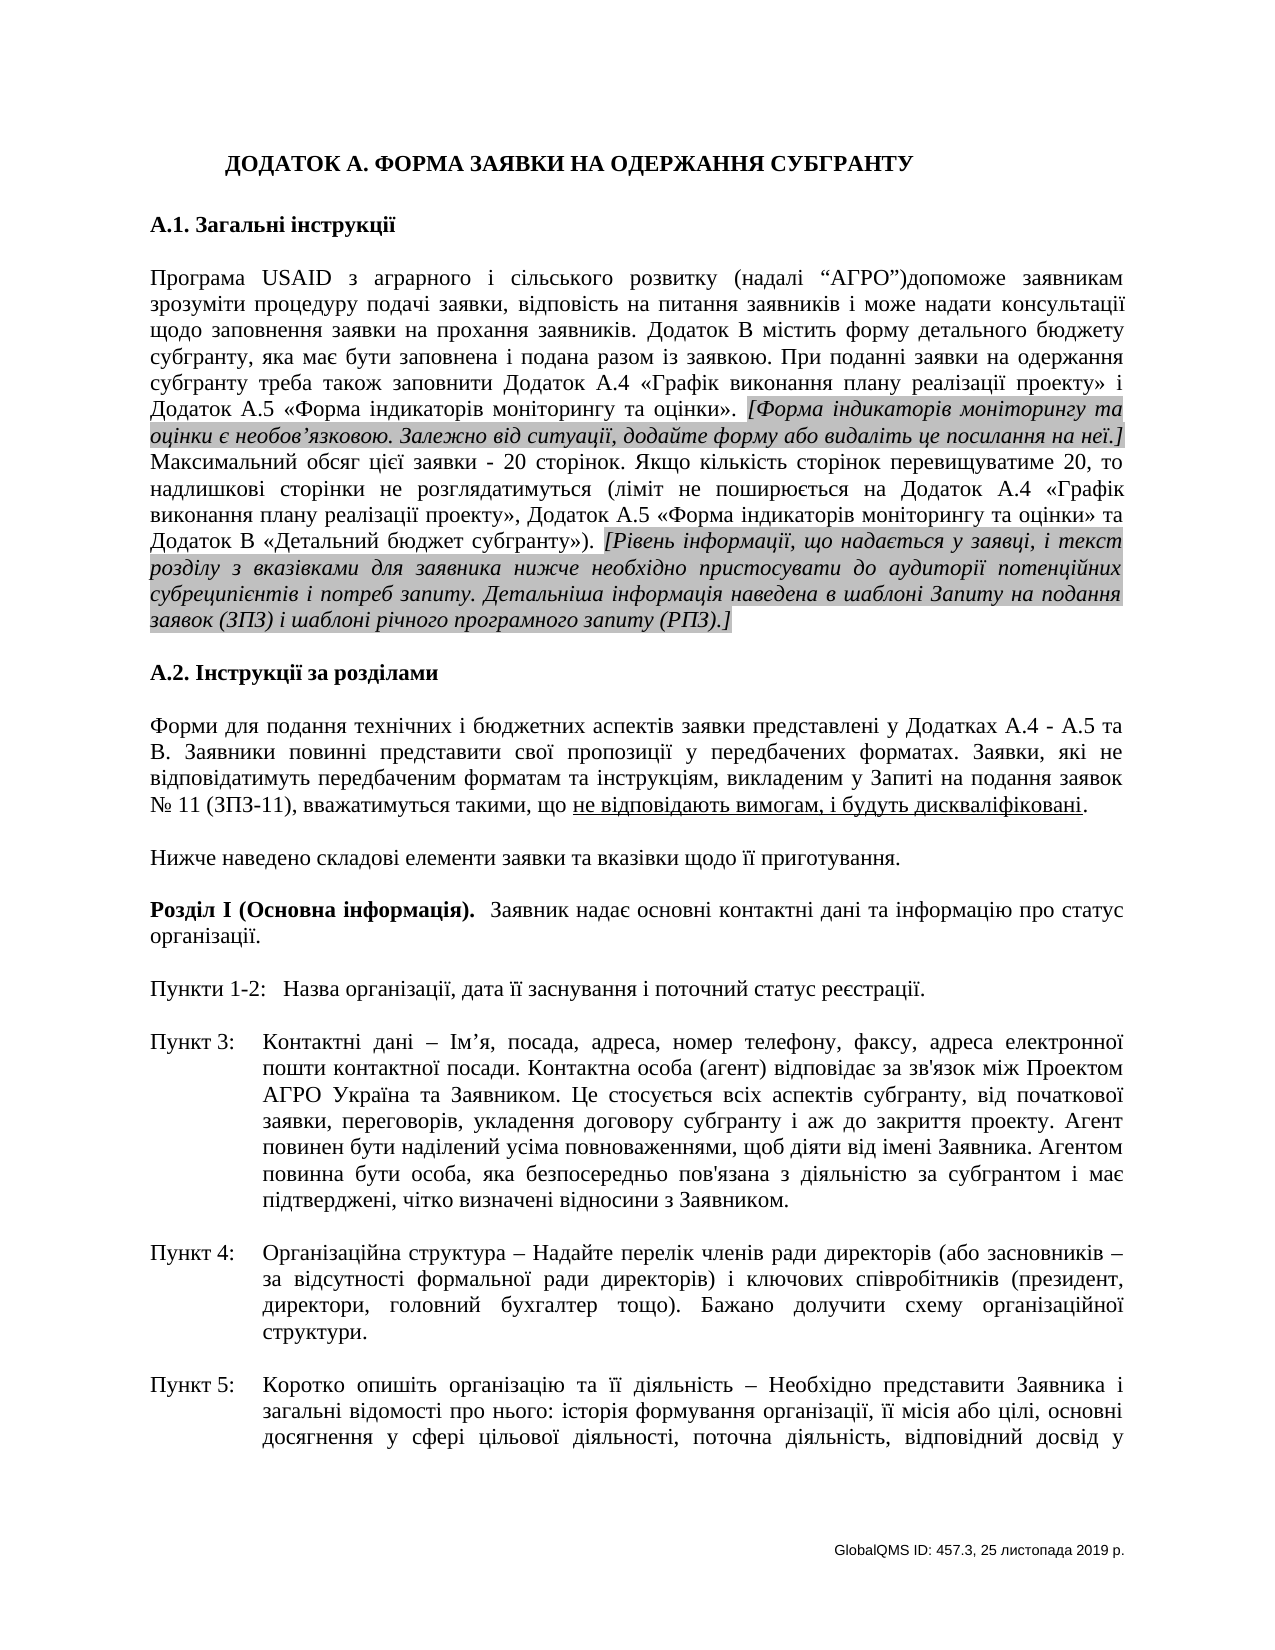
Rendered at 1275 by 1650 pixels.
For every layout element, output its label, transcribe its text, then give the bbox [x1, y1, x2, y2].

text Програма USAID з аграрного і сільського розвитку (надалі “AГРО”)допоможе заявникам зрозуміти процедуру подачі заявки, відповість на питання заявників і може надати консультації щодо заповнення заявки на прохання заявників. Додаток В містить форму детального бюджету субгранту, яка має бути заповнена і подана разом із заявкою. При поданні заявки на одержання субгранту треба також заповнити Додаток А.4 «Графік виконання плану реалізації проекту» і Додаток А.5 «Форма індикаторів моніторингу та оцінки». [Форма індикаторів моніторингу та оцінки є необов’язковою. Залежно від ситуації, додайте форму або видаліть це посилання на неї.] Максимальний обсяг цієї заявки - 20 сторінок. Якщо кількість сторінок перевищуватиме 20, то надлишкові сторінки не розглядатимуться (ліміт не поширюється на Додаток А.4 «Графік виконання плану реалізації проекту», Додаток А.5 «Форма індикаторів моніторингу та оцінки» та Додаток B «Детальний бюджет субгранту»). [Рівень інформації, що надається у заявці, і текст розділу з вказівками для заявника нижче необхідно пристосувати до аудиторії потенційних субреципієнтів і потреб запиту. Детальніша інформація наведена в шаблоні Запиту на подання заявок (ЗПЗ) і шаблоні річного програмного запиту (РПЗ).] [150, 264, 1125, 422]
text Пункт 4: Організаційна структура – Надайте перелік членів ради директорів (або засновників – за відсутності формальної ради директорів) і ключових співробітників (президент, директори, головний бухгалтер тощо). Бажано долучити схему організаційної структури. [150, 1239, 1125, 1344]
text A.1. Загальні інструкції [150, 211, 1125, 237]
text Додаток А. ФОРМА ЗАЯВКИ НА ОДЕРЖАННЯ СУБГРАНТУ [150, 150, 1125, 176]
text A.2. Інструкції за розділами [150, 659, 1125, 685]
text Нижче наведено складові елементи заявки та вказівки щодо її приготування. [150, 843, 1125, 870]
text Пункти 1-2: Назва організації, дата її заснування і поточний статус реєстрації. [150, 975, 1125, 1002]
text Розділ І (Основна інформація). Заявник надає основні контактні дані та інформацію про статус організації. [150, 896, 1125, 949]
text Форми для подання технічних і бюджетних аспектів заявки представлені у Додатках А.4 - А.5 та В. Заявники повинні представити свої пропозиції у передбачених форматах. Заявки, які не відповідатимуть передбаченим форматам та інструкціям, викладеним у Запиті на подання заявок № 11 (ЗПЗ-11), вважатимуться такими, що не відповідають вимогам, і будуть дискваліфіковані. [150, 712, 1125, 817]
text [150, 1371, 1125, 1450]
text Пункт 3: Контактні дані – Ім’я, посада, адреса, номер телефону, факсу, адреса електронної пошти контактної посади. Контактна особа (агент) відповідає за зв'язок між Проектом АГРО Україна та Заявником. Це стосується всіх аспектів субгранту, від початкової заявки, переговорів, укладення договору субгранту і аж до закриття проекту. Агент повинен бути наділений усіма повноваженнями, щоб діяти від імені Заявника. Агентом повинна бути особа, яка безпосередньо пов'язана з діяльністю за субгрантом і має підтверджені, чітко визначені відносини з Заявником. [150, 1028, 1125, 1212]
text Програма USAID з аграрного і сільського розвитку (надалі “AГРО”)допоможе заявникам зрозуміти процедуру подачі заявки, відповість на питання заявників і може надати консультації щодо заповнення заявки на прохання заявників. Додаток В містить форму детального бюджету субгранту, яка має бути заповнена і подана разом із заявкою. При поданні заявки на одержання субгранту треба також заповнити Додаток А.4 «Графік виконання плану реалізації проекту» і Додаток А.5 «Форма індикаторів моніторингу та оцінки». [Форма індикаторів моніторингу та оцінки є необов’язковою. Залежно від ситуації, додайте форму або видаліть це посилання на неї.] Максимальний обсяг цієї заявки - 20 сторінок. Якщо кількість сторінок перевищуватиме 20, то надлишкові сторінки не розглядатимуться (ліміт не поширюється на Додаток А.4 «Графік виконання плану реалізації проекту», Додаток А.5 «Форма індикаторів моніторингу та оцінки» та Додаток B «Детальний бюджет субгранту»). [Рівень інформації, що надається у заявці, і текст розділу з вказівками для заявника нижче необхідно пристосувати до аудиторії потенційних субреципієнтів і потреб запиту. Детальніша інформація наведена в шаблоні Запиту на подання заявок (ЗПЗ) і шаблоні річного програмного запиту (РПЗ).] [150, 448, 1125, 633]
